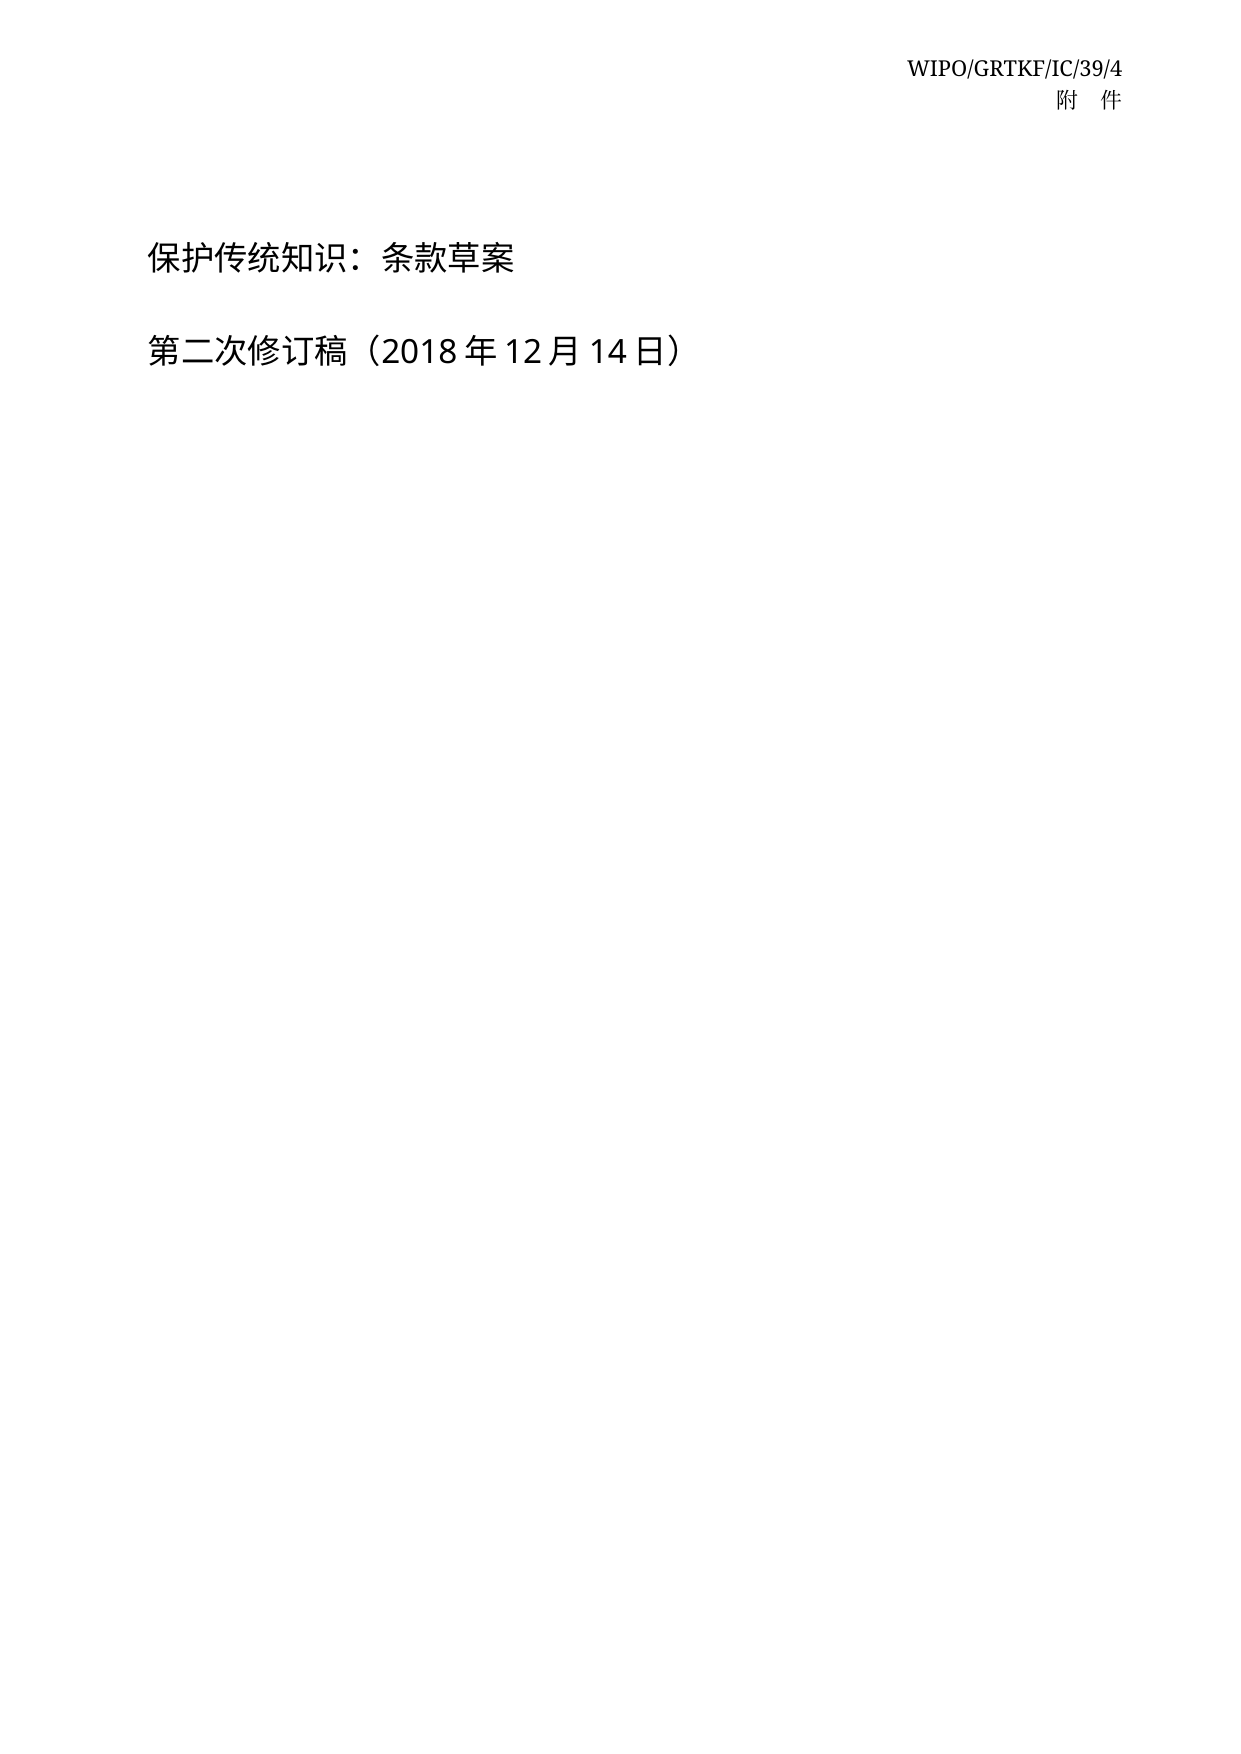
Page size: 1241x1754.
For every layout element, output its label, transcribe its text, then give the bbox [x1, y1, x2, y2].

text 保护传统知识：条款草案 [148, 232, 1122, 280]
text 第二次修订稿（2018年12月14日） [148, 325, 1122, 374]
